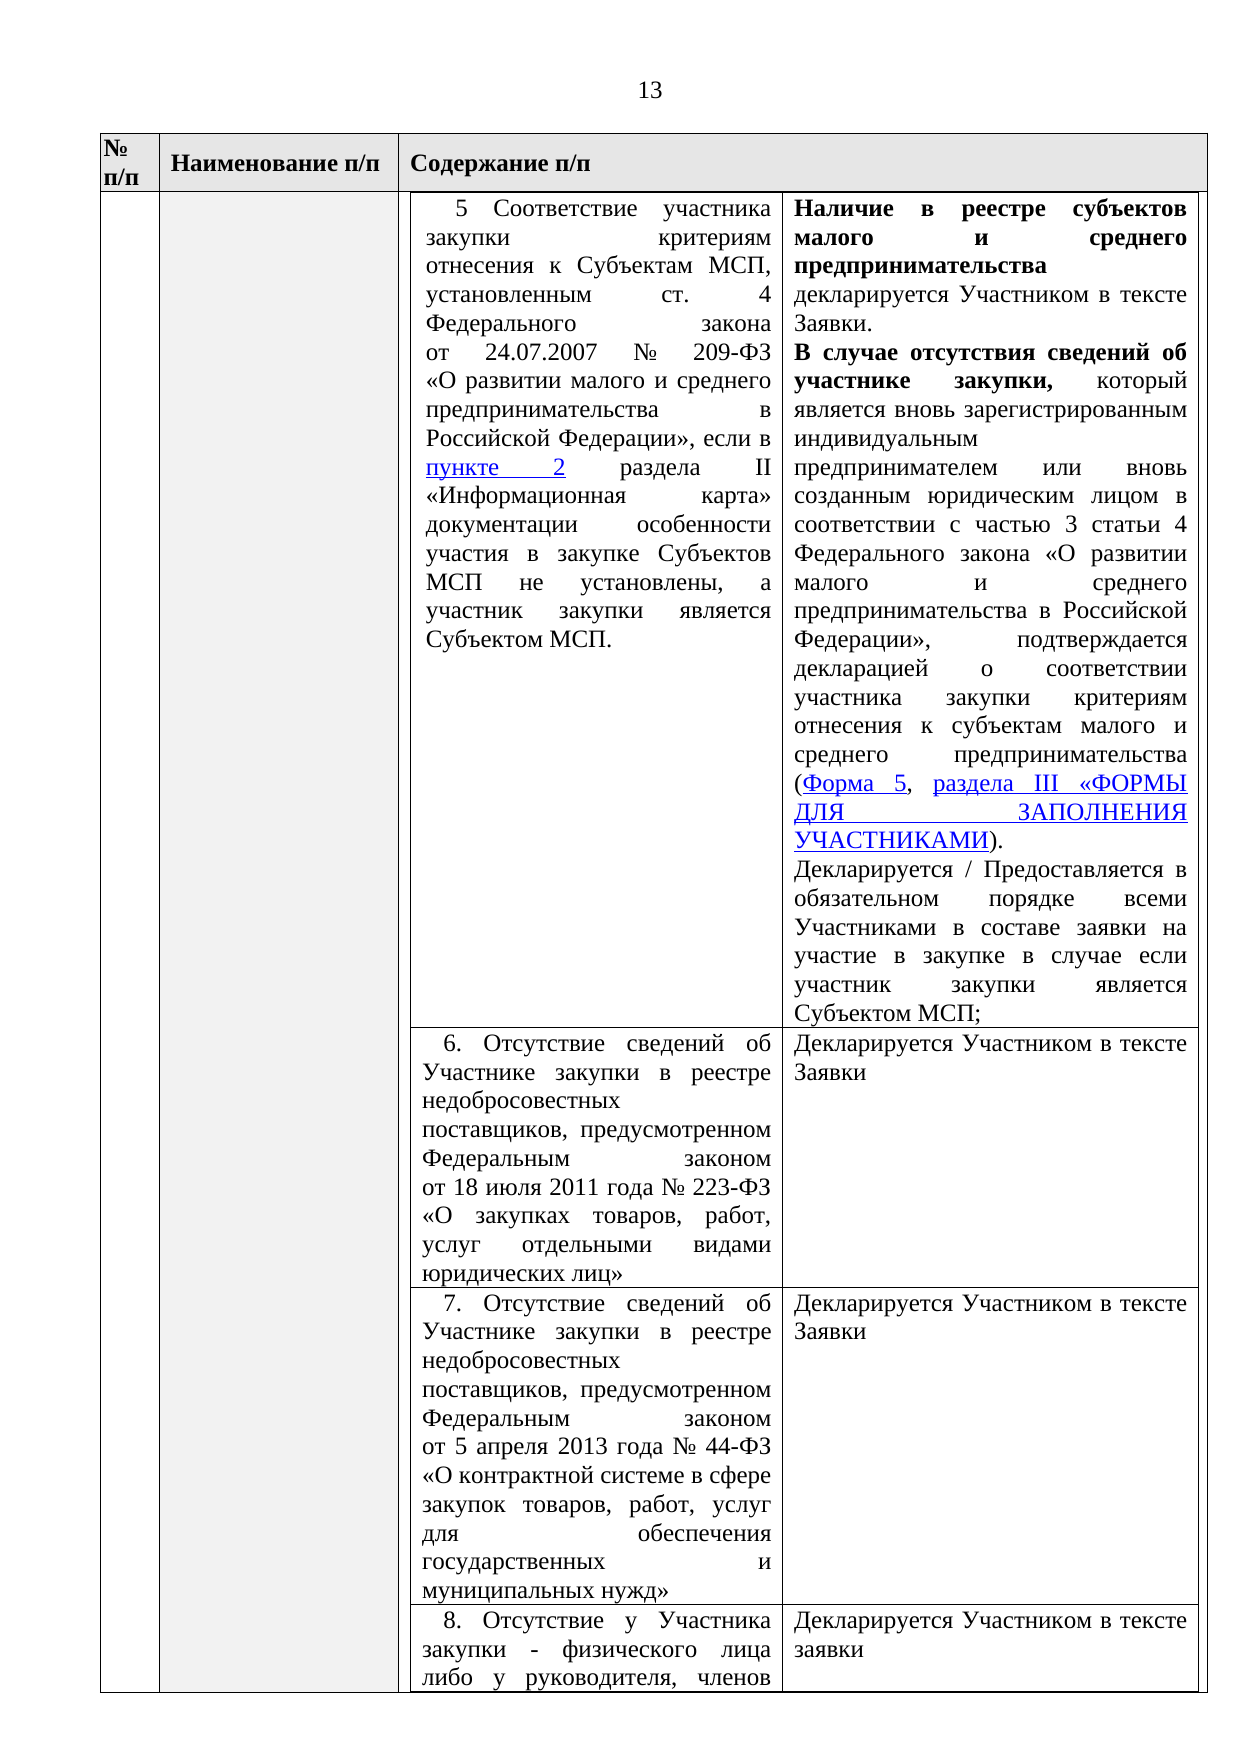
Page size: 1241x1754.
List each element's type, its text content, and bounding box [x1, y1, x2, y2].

table_header Наименование п/п [160, 134, 398, 191]
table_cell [1199, 192, 1207, 1692]
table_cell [160, 192, 398, 1692]
table_header Содержание п/п [399, 134, 1207, 191]
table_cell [411, 193, 782, 1027]
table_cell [399, 192, 410, 1692]
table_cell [783, 1605, 1198, 1691]
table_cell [783, 193, 1198, 1027]
table_cell [101, 192, 159, 1692]
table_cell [411, 1605, 782, 1691]
table_header № п/п [101, 134, 159, 191]
